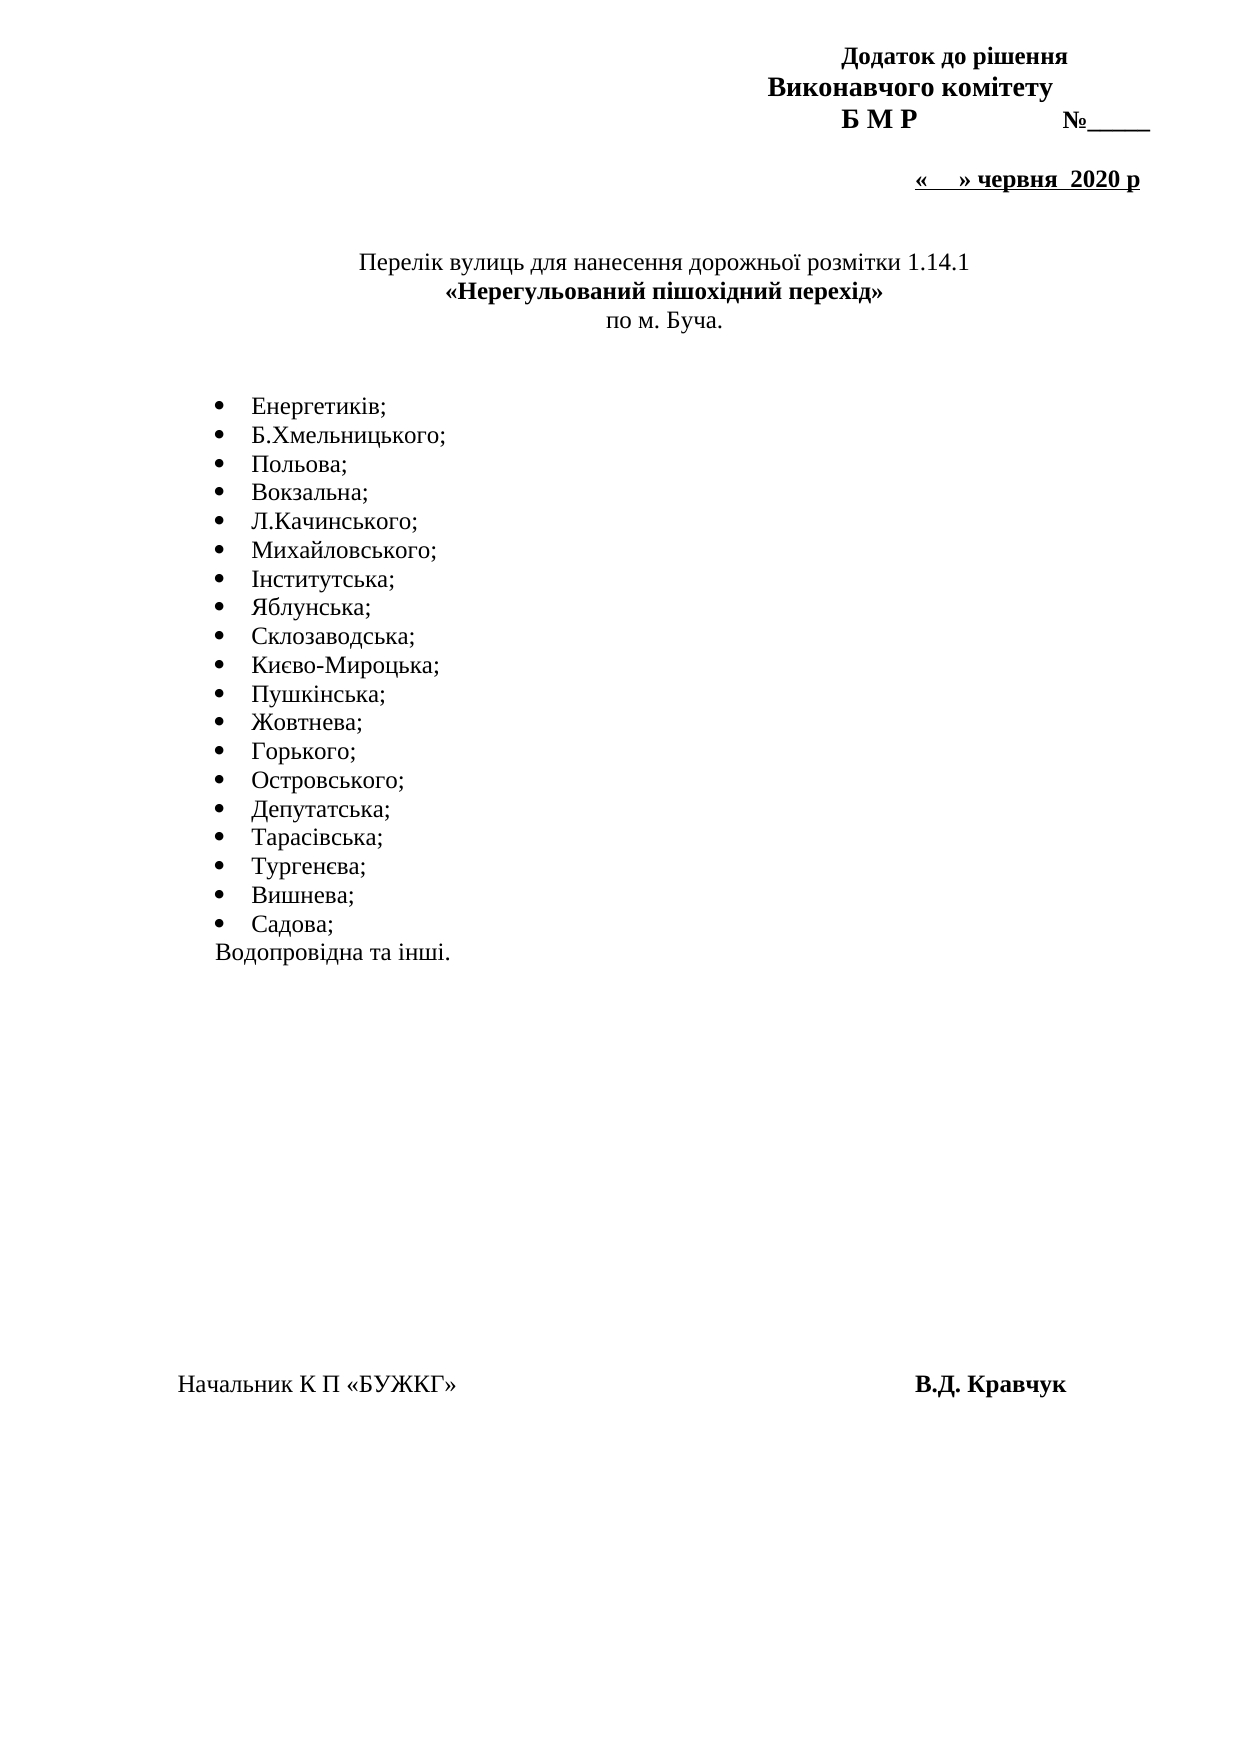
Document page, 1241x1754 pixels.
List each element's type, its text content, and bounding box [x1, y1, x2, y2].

list Польова; [215, 449, 1152, 477]
list Пушкінська; [215, 679, 1152, 707]
list Горького; [215, 736, 1152, 765]
list Склозаводська; [215, 621, 1152, 650]
list Тургенєва; [215, 851, 1152, 880]
list Островського; [215, 765, 1152, 794]
list Тарасівська; [215, 822, 1152, 851]
list Яблунська; [215, 592, 1152, 621]
text Додаток до рішення Виконавчого комітету [767, 41, 1152, 102]
text по м. Буча. [177, 305, 1152, 334]
list Б.Хмельницького; [215, 420, 1152, 449]
list Л.Качинського; [215, 506, 1152, 535]
list Києво-Мироцька; [215, 650, 1152, 679]
list Михайловського; [215, 535, 1152, 564]
list Вокзальна; [215, 477, 1152, 506]
list Вишнева; [215, 880, 1152, 909]
list Садова; [215, 909, 1152, 937]
text «Нерегульований пішохідний перехід» [177, 276, 1152, 305]
text Водопровідна та інші. [215, 937, 1152, 966]
text « » червня 2020 р [886, 164, 1152, 192]
text Начальник К П «БУЖКГ» В.Д. Кравчук [177, 1369, 1152, 1397]
list Жовтнева; [215, 707, 1152, 736]
list Інститутська; [215, 564, 1152, 592]
text Перелік вулиць для нанесення дорожньої розмітки 1.14.1 [177, 247, 1152, 276]
text Б М Р №_____ [767, 102, 1152, 135]
list Депутатська; [215, 794, 1152, 822]
list Енергетиків; [215, 391, 1152, 420]
